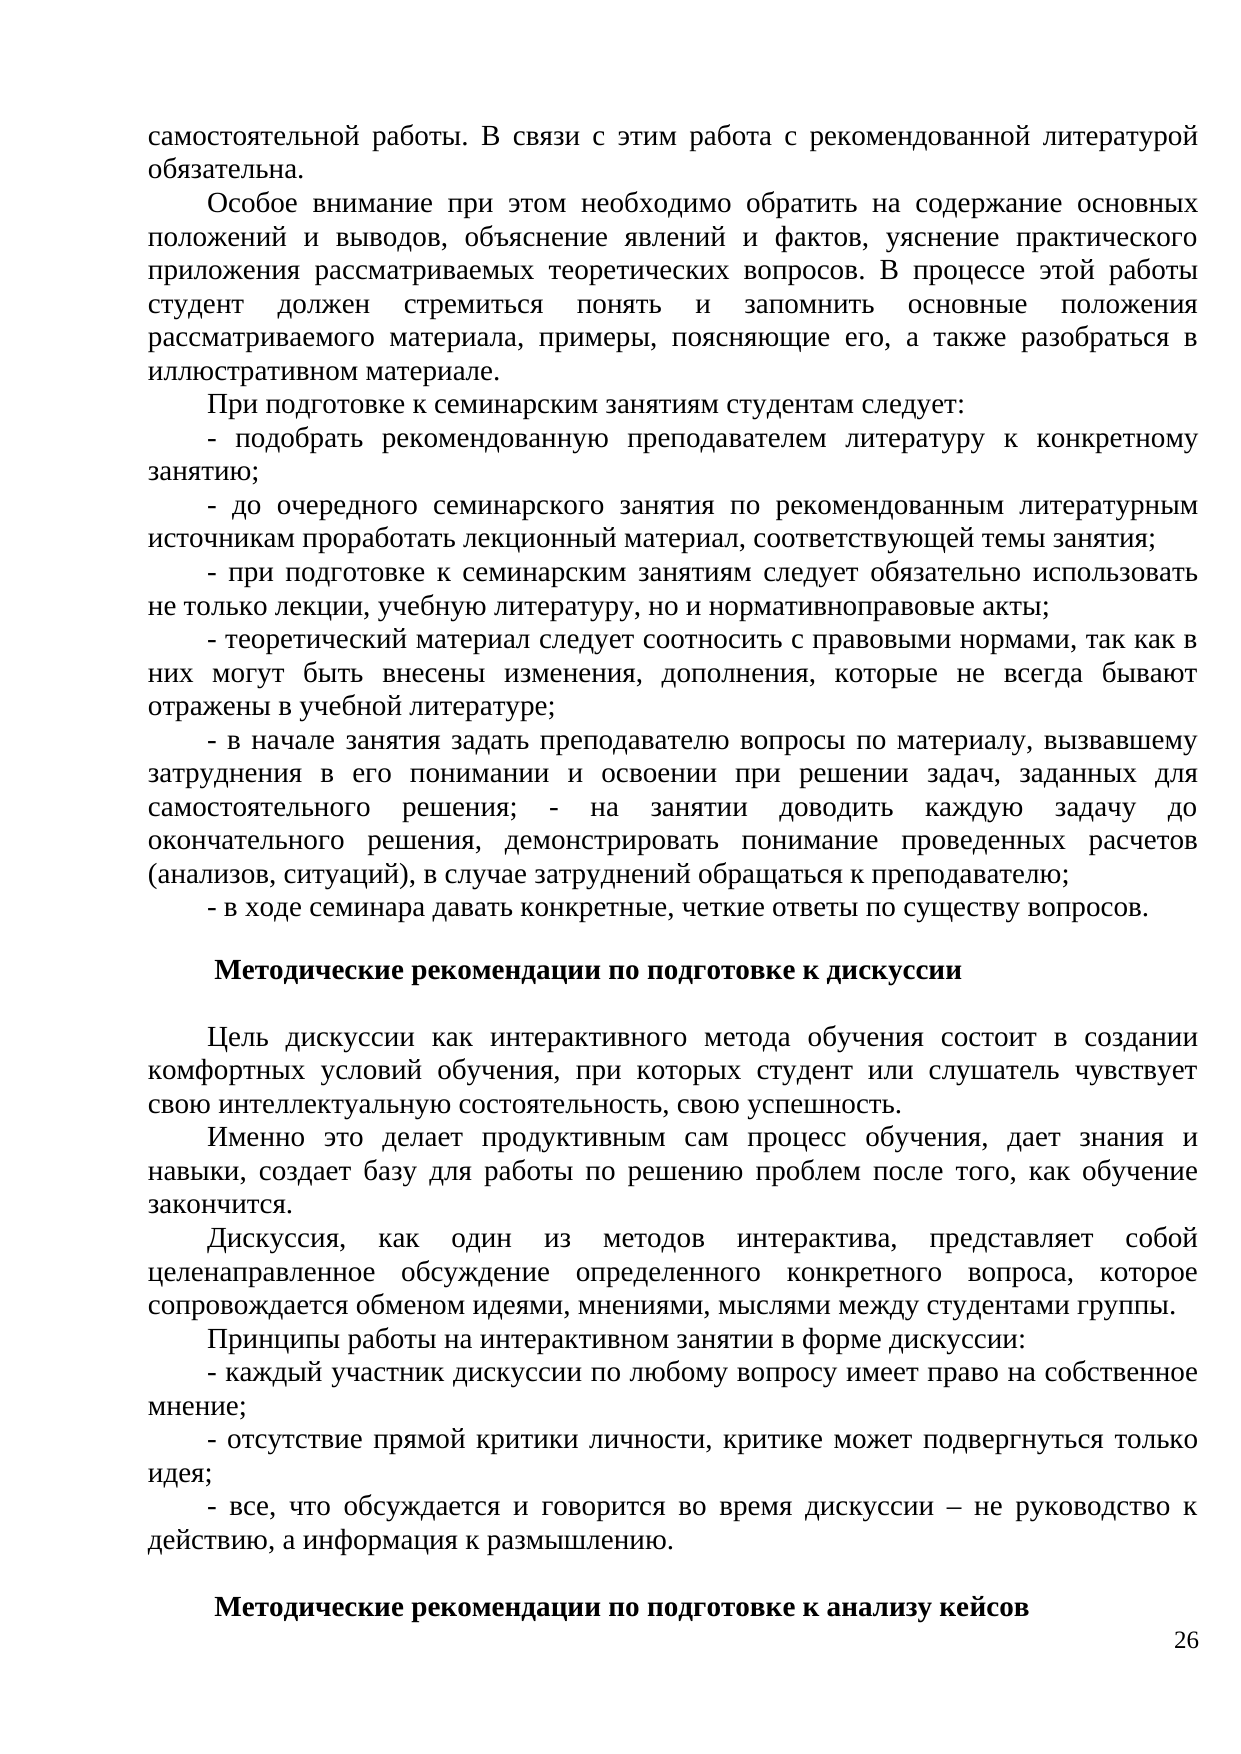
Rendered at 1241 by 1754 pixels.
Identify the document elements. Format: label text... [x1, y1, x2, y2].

text - до очередного семинарского занятия по рекомендованным литературным источникам проработать лекционный материал, соответствующей темы занятия; [148, 487, 1199, 554]
text - при подготовке к семинарским занятиям следует обязательно использовать не только лекции, учебную литературу, но и нормативноправовые акты; [148, 554, 1199, 621]
text Цель дискуссии как интерактивного метода обучения состоит в создании комфортных условий обучения, при которых студент или слушатель чувствует свою интеллектуальную состоятельность, свою успешность. [148, 1019, 1199, 1119]
text - все, что обсуждается и говорится во время дискуссии – не руководство к действию, а информация к размышлению. [148, 1488, 1199, 1556]
text - теоретический материал следует соотносить с правовыми нормами, так как в них могут быть внесены изменения, дополнения, которые не всегда бывают отражены в учебной литературе; [148, 621, 1199, 722]
text - отсутствие прямой критики личности, критике может подвергнуться только идея; [148, 1421, 1199, 1488]
text Методические рекомендации по подготовке к анализу кейсов [148, 1589, 1199, 1623]
text Дискуссия, как один из методов интерактива, представляет собой целенаправленное обсуждение определенного конкретного вопроса, которое сопровождается обменом идеями, мнениями, мыслями между студентами группы. [148, 1220, 1199, 1321]
text - в начале занятия задать преподавателю вопросы по материалу, вызвавшему затруднения в его понимании и освоении при решении задач, заданных для самостоятельного решения; - на занятии доводить каждую задачу до окончательного решения, демонстрировать понимание проведенных расчетов (анализов, ситуаций), в случае затруднений обращаться к преподавателю; [148, 722, 1199, 889]
text - подобрать рекомендованную преподавателем литературу к конкретному занятию; [148, 420, 1199, 487]
text Принципы работы на интерактивном занятии в форме дискуссии: [148, 1321, 1199, 1354]
text Методические рекомендации по подготовке к дискуссии [148, 952, 1199, 985]
text Особое внимание при этом необходимо обратить на содержание основных положений и выводов, объяснение явлений и фактов, уяснение практического приложения рассматриваемых теоретических вопросов. В процессе этой работы студент должен стремиться понять и запомнить основные положения рассматриваемого материала, примеры, поясняющие его, а также разобраться в иллюстративном материале. [148, 185, 1199, 386]
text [148, 118, 1199, 185]
text Именно это делает продуктивным сам процесс обучения, дает знания и навыки, создает базу для работы по решению проблем после того, как обучение закончится. [148, 1119, 1199, 1220]
text - каждый участник дискуссии по любому вопросу имеет право на собственное мнение; [148, 1354, 1199, 1421]
text - в ходе семинара давать конкретные, четкие ответы по существу вопросов. [148, 889, 1199, 923]
text При подготовке к семинарским занятиям студентам следует: [148, 386, 1199, 420]
